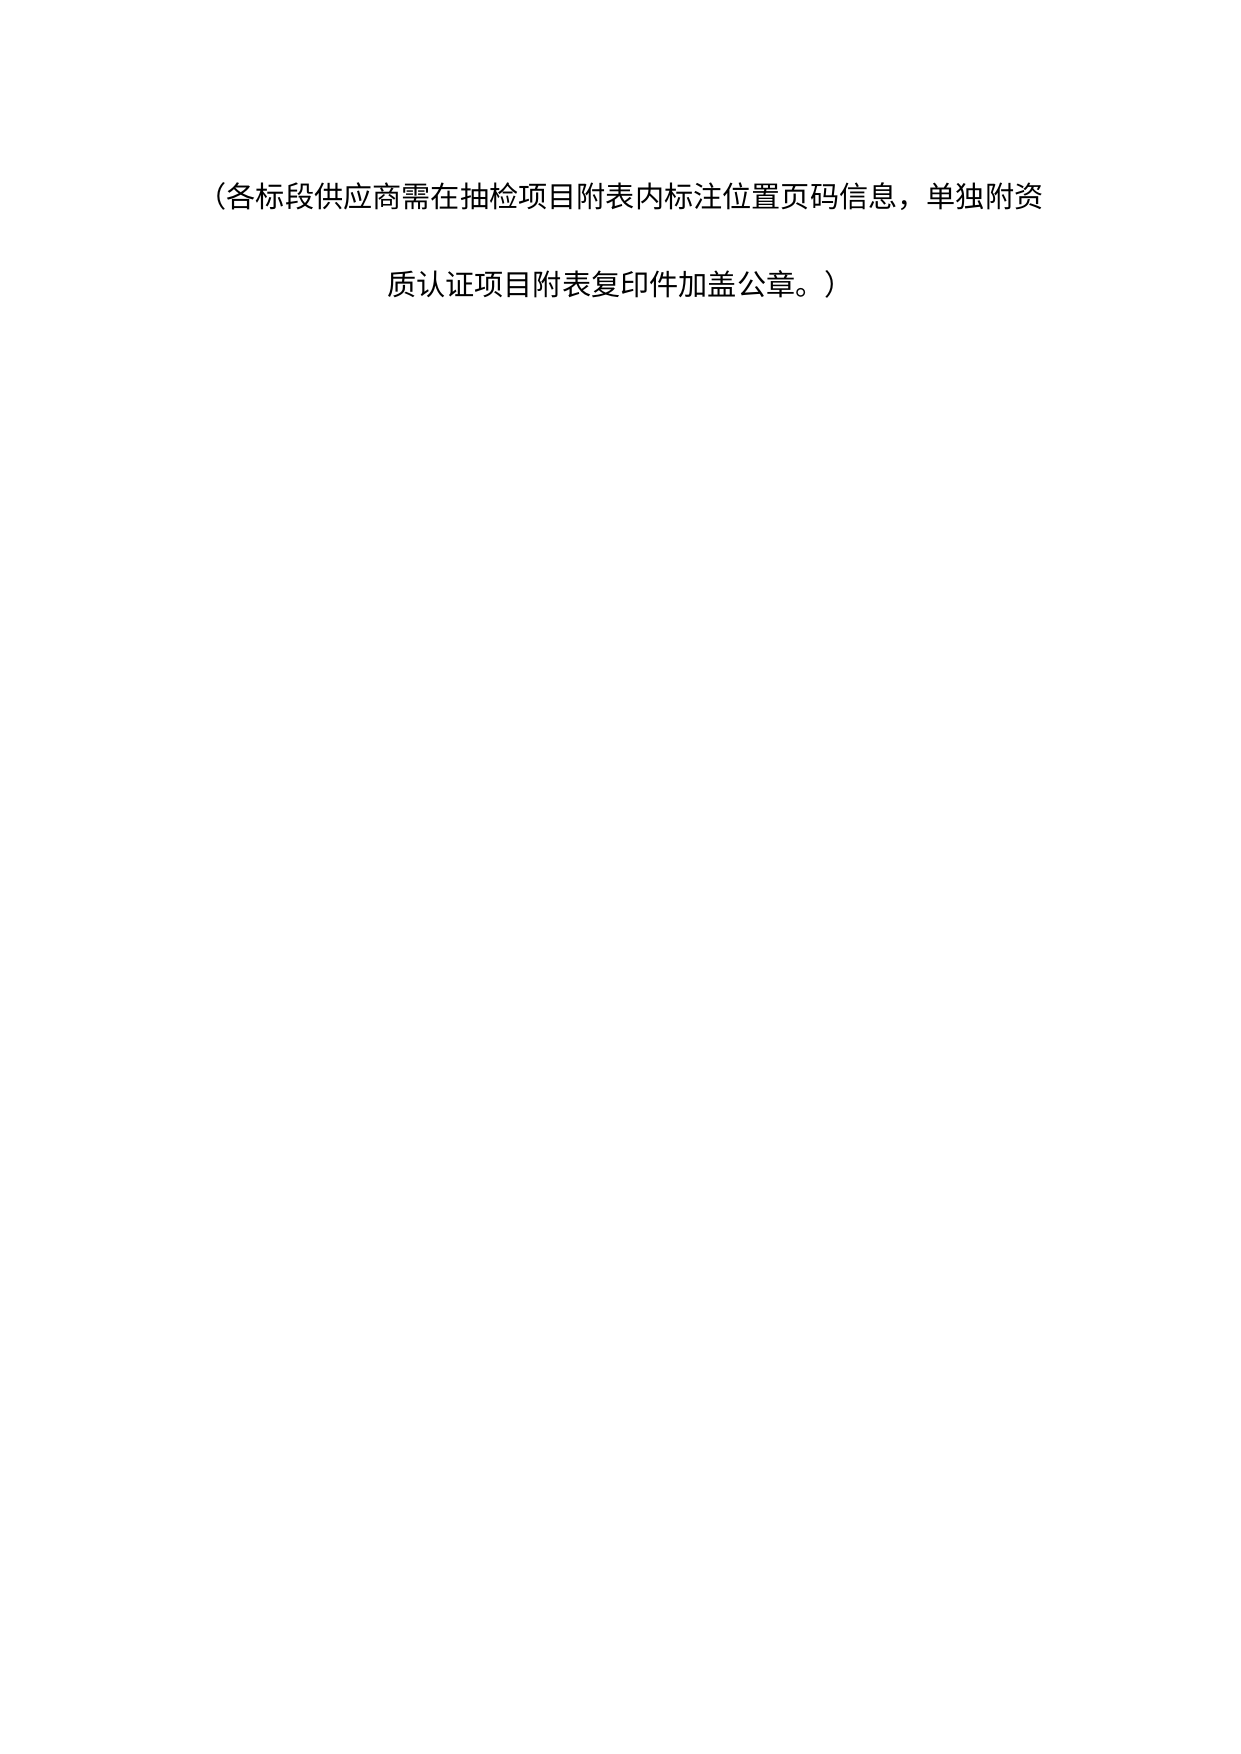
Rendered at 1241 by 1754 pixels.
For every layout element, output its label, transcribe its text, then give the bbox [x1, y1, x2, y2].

text （各标段供应商需在抽检项目附表内标注位置页码信息，单独附资质认证项目附表复印件加盖公章。） [187, 162, 1053, 315]
